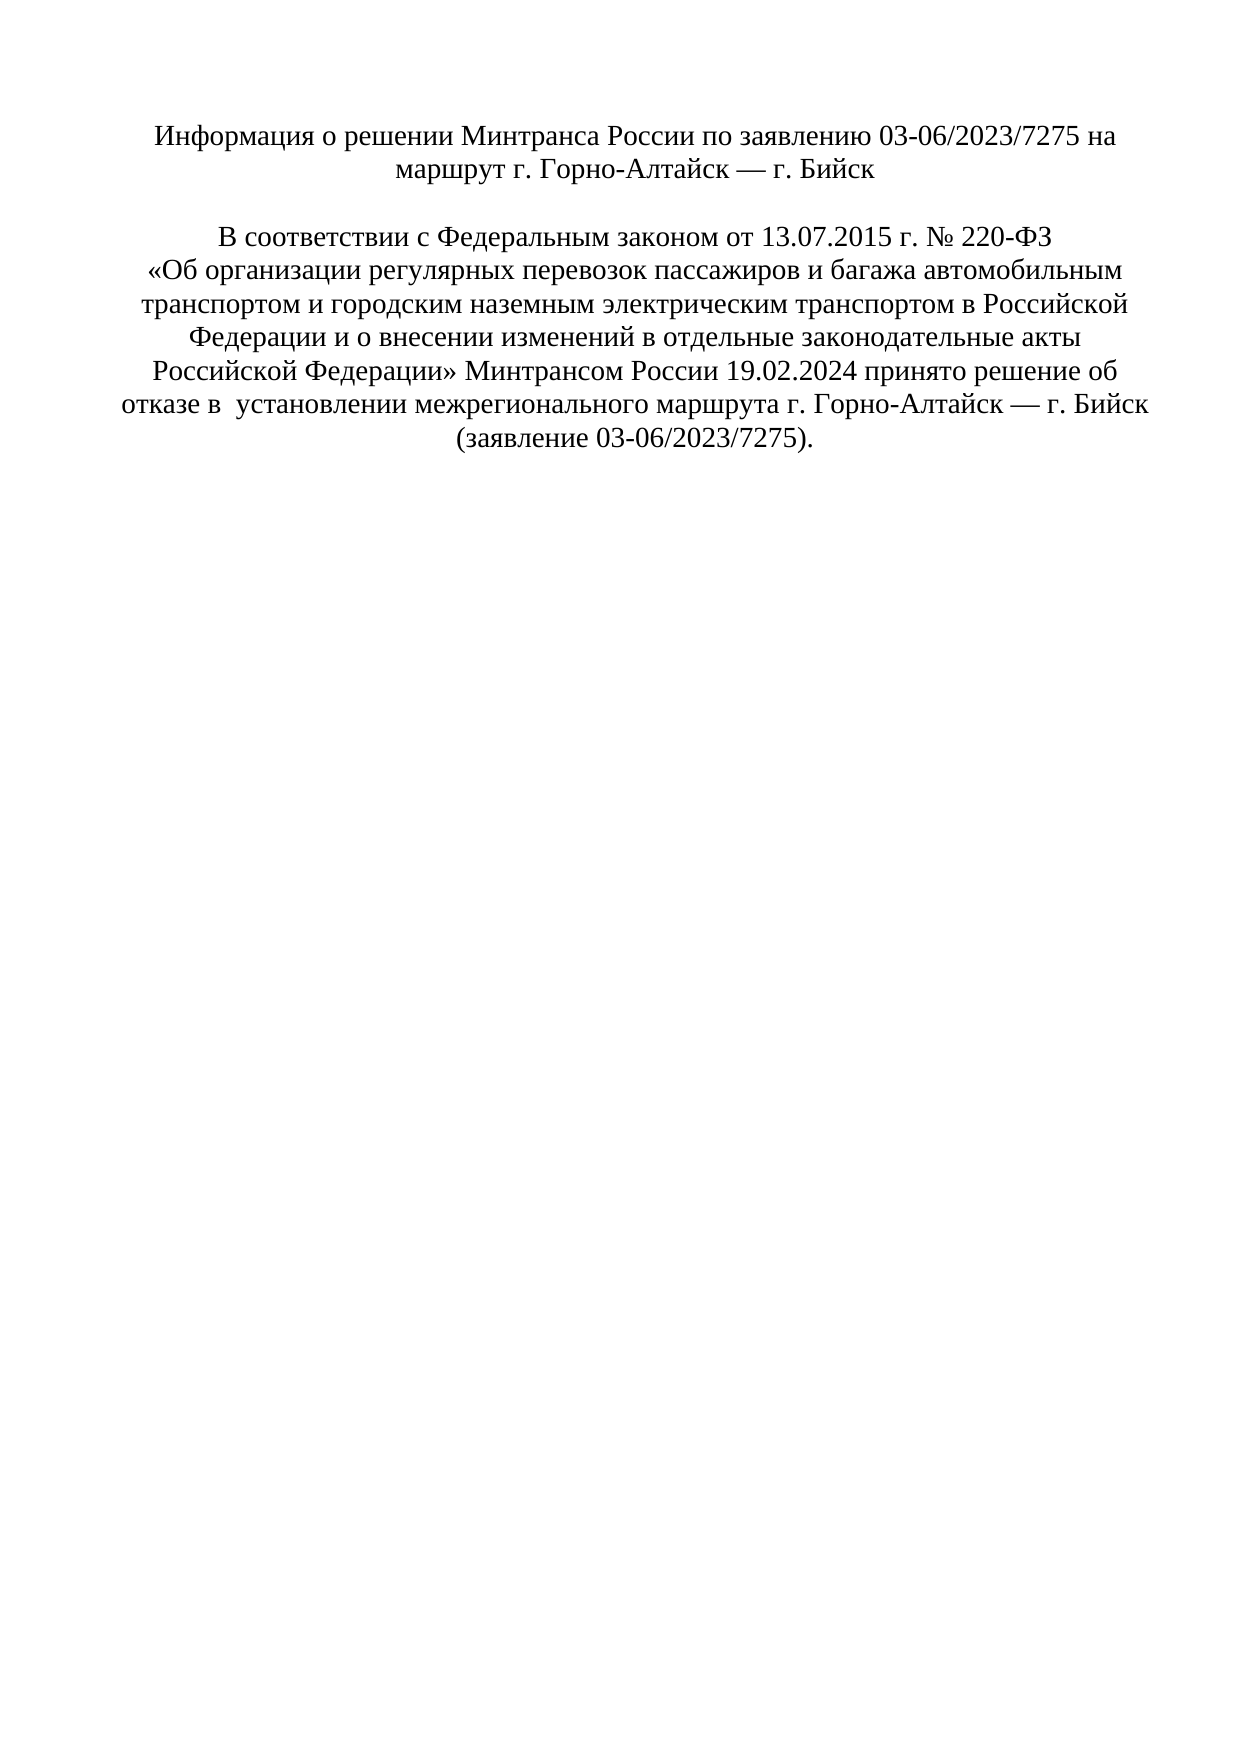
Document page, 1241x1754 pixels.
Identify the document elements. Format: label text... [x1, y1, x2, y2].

text Информация о решении Минтранса России по заявлению 03-06/2023/7275 на маршрут г. Горно-Алтайск — г. Бийск [118, 118, 1152, 185]
text В соответствии с Федеральным законом от 13.07.2015 г. № 220-ФЗ «Об организации регулярных перевозок пассажиров и багажа автомобильным транспортом и городским наземным электрическим транспортом в Российской Федерации и о внесении изменений в отдельные законодательные акты Российской Федерации» Минтрансом России 19.02.2024 принято решение об отказе в установлении межрегионального маршрута г. Горно-Алтайск — г. Бийск (заявление 03-06/2023/7275). [118, 219, 1152, 453]
